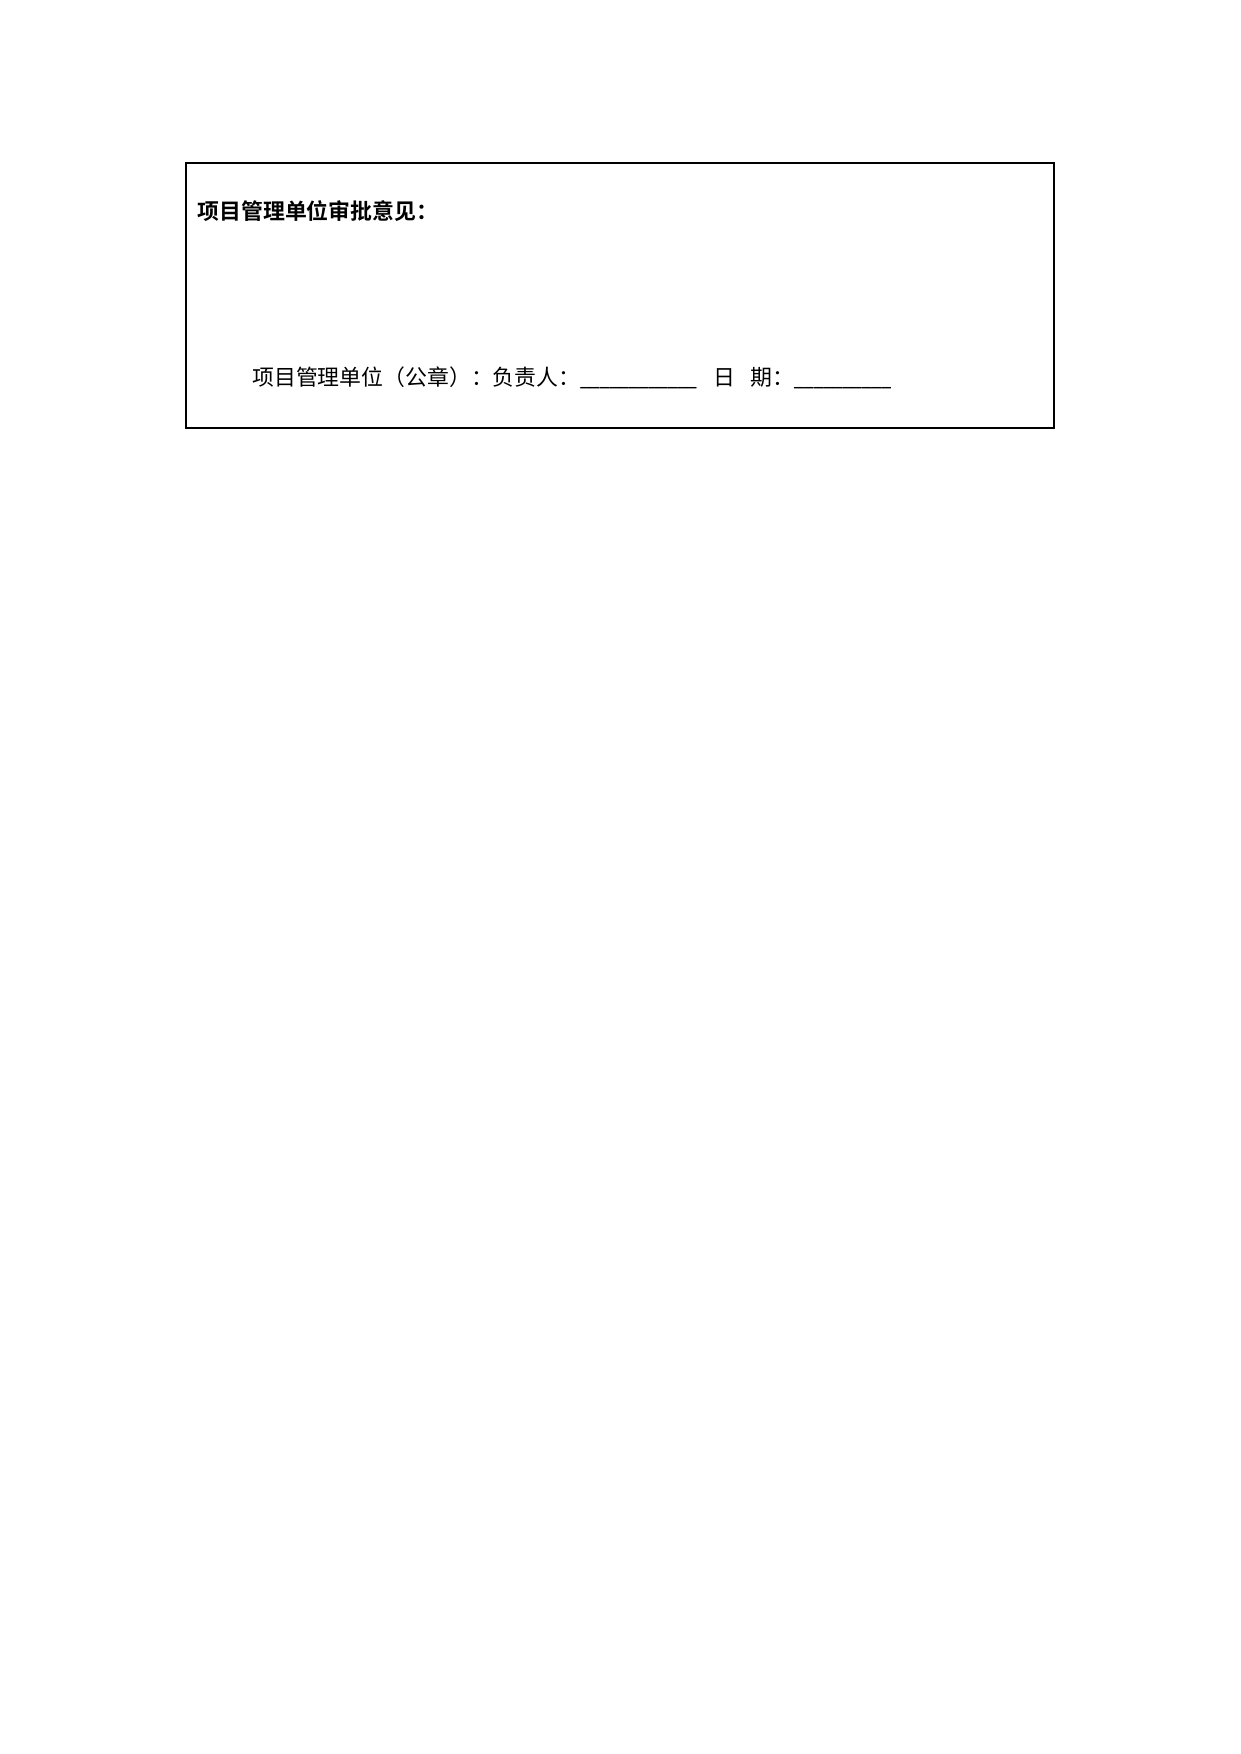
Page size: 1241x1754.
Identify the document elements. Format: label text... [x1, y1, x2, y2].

table_cell 项目管理单位审批意见： 项目管理单位（公章）：负责人：____________ 日 期：__________ [187, 164, 1053, 427]
